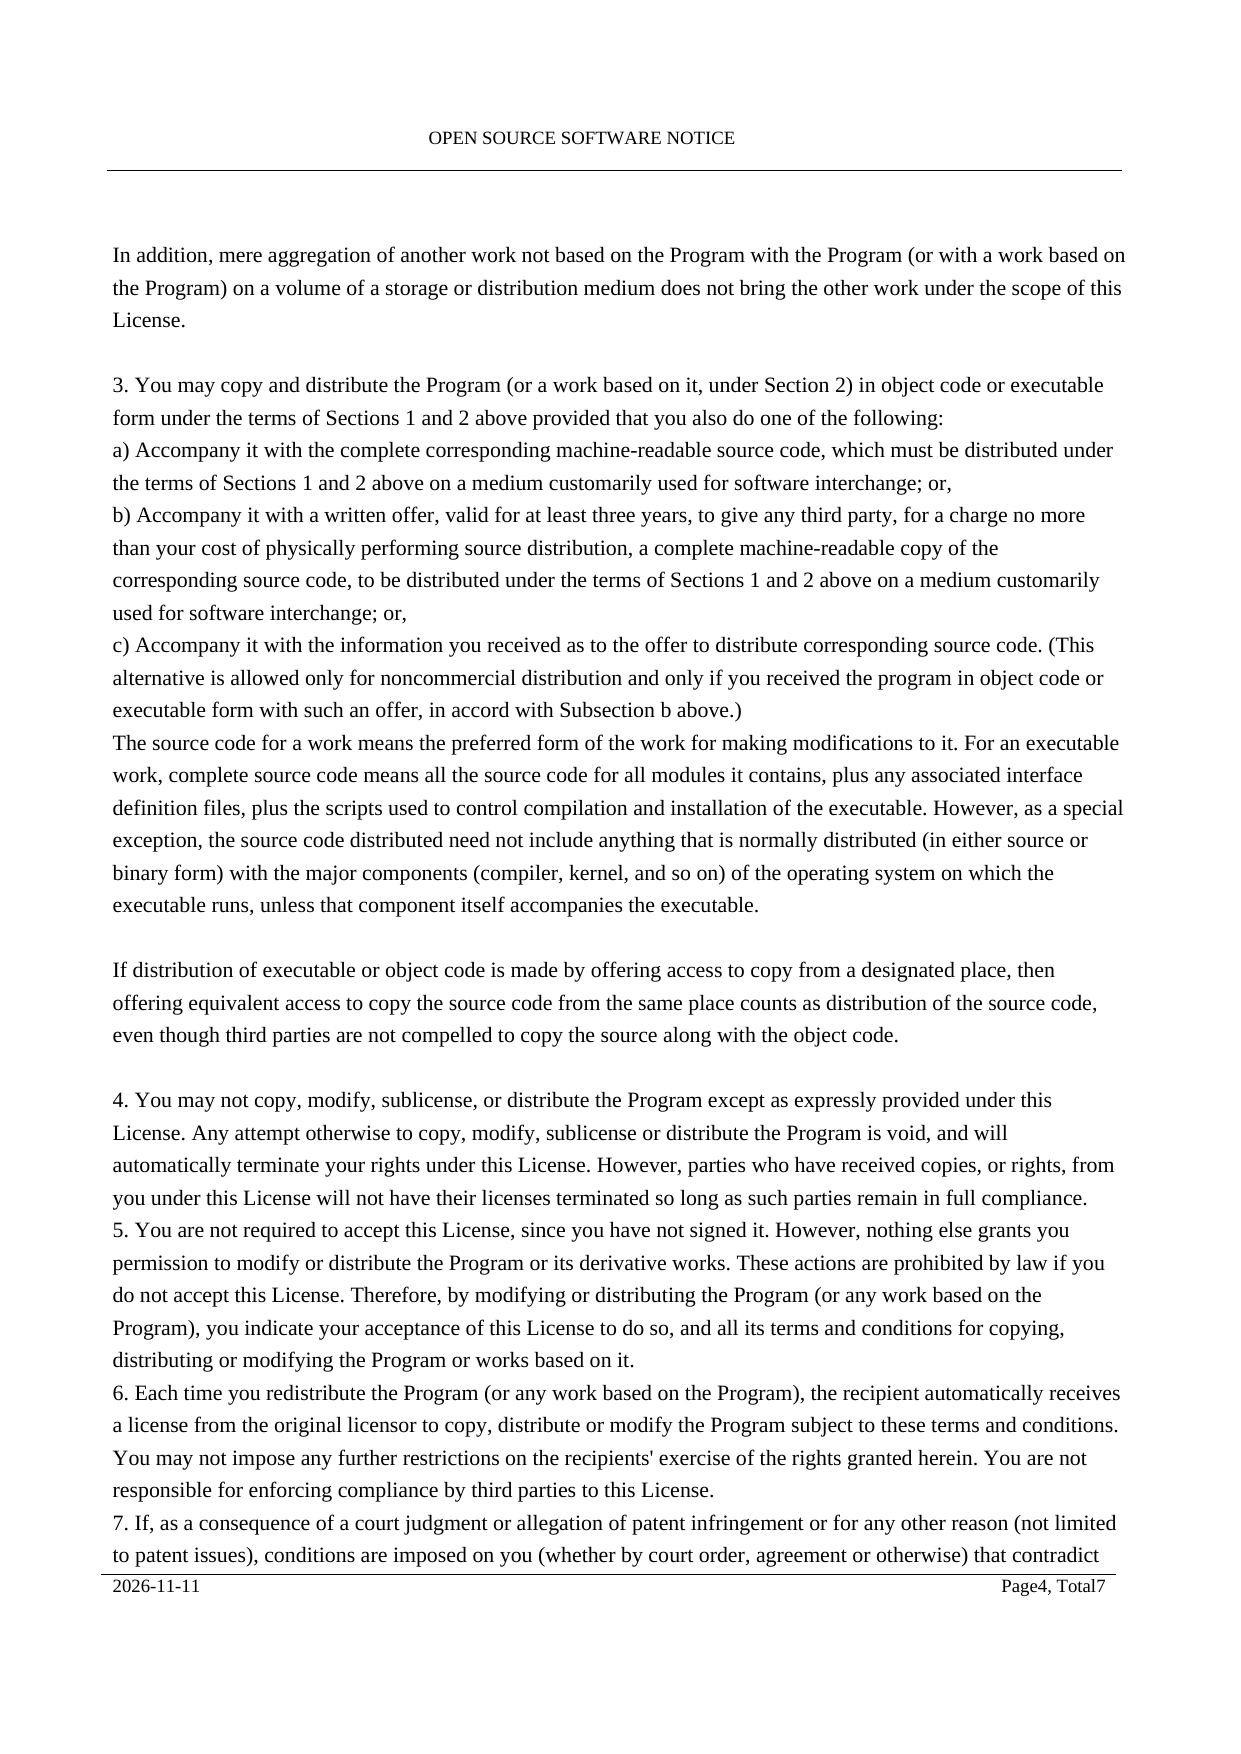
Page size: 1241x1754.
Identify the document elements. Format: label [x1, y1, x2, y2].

text [112, 206, 1128, 1571]
